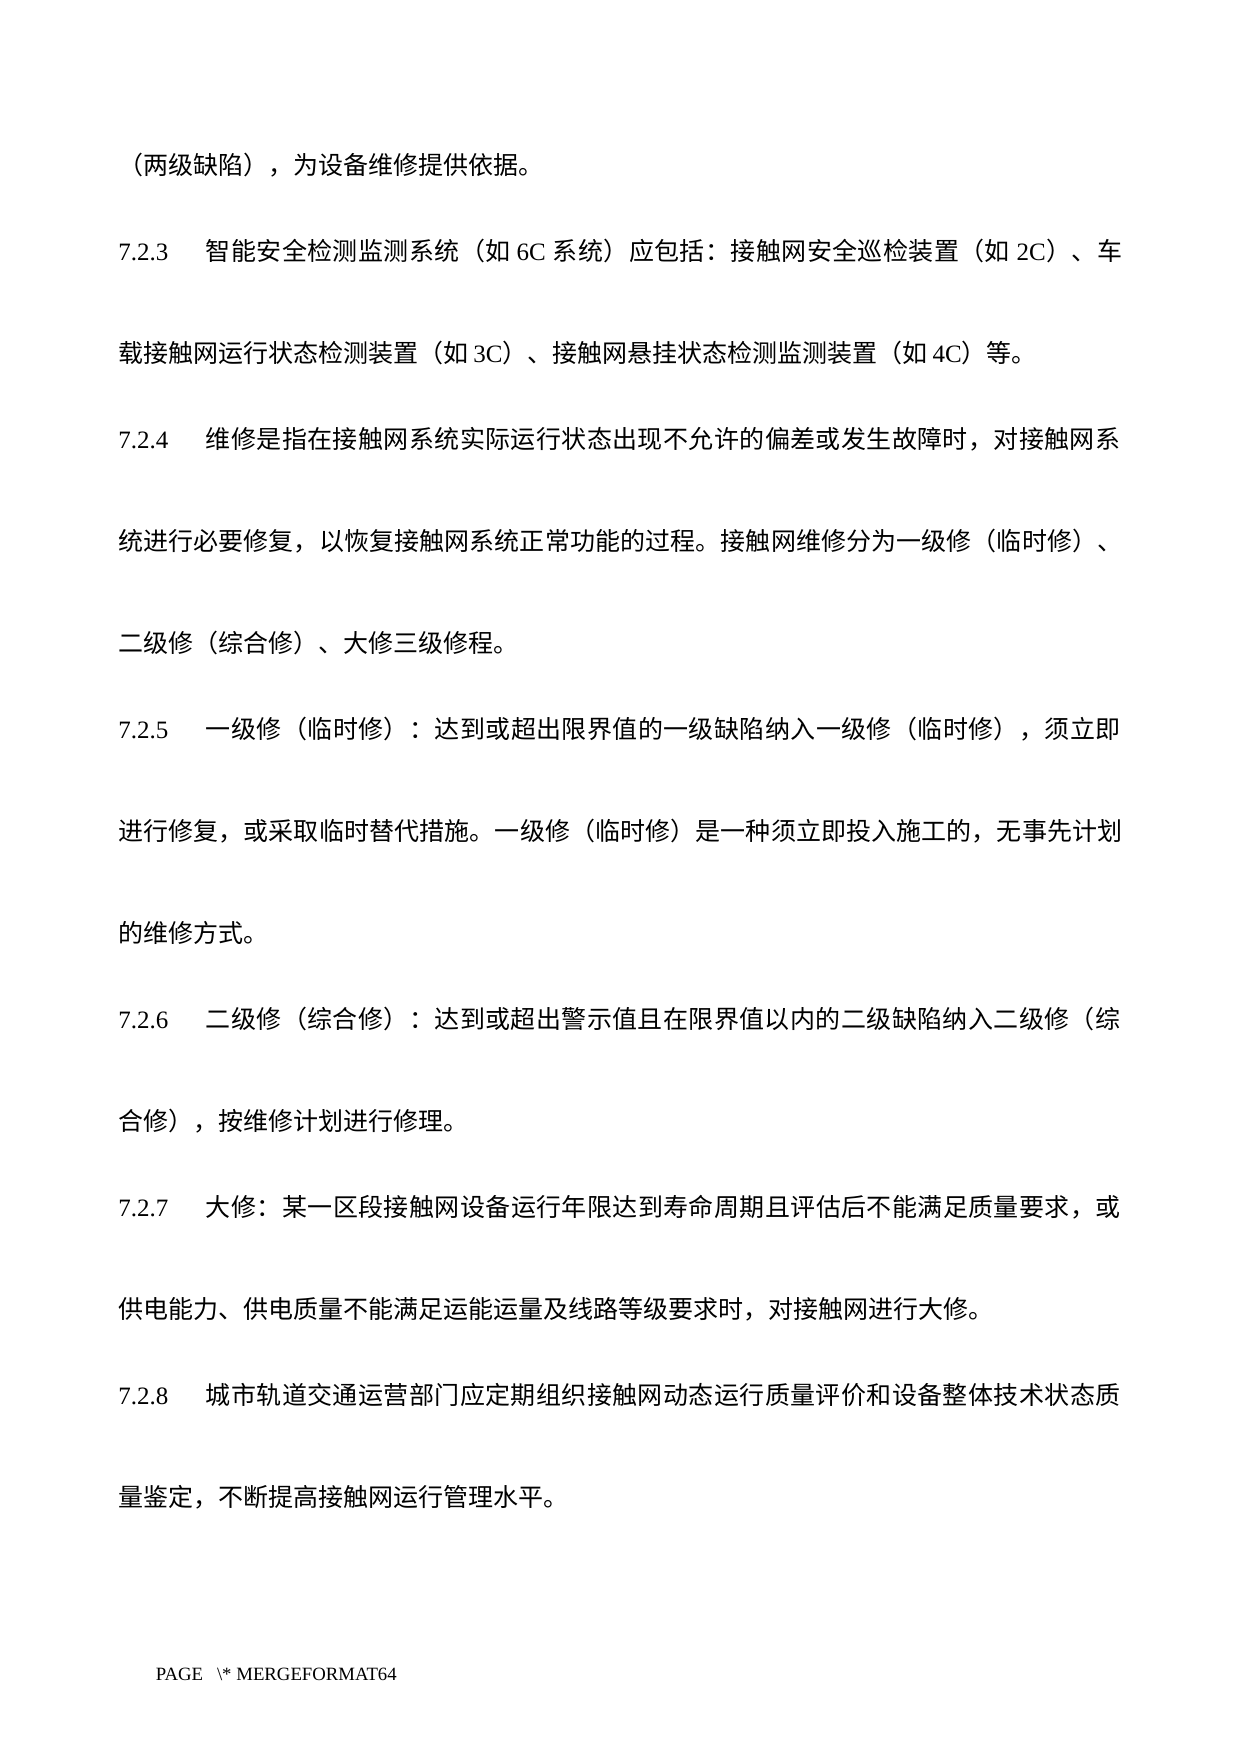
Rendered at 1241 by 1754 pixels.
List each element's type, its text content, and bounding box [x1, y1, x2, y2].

subtitle 智能安全检测监测系统（如6C 系统）应包括：接触网安全巡检装置（如2C）、车载接触网运行状态检测装置（如3C）、接触网悬挂状态检测监测装置（如4C）等。 [118, 216, 1122, 386]
subtitle 二级修（综合修）：达到或超出警示值且在限界值以内的二级缺陷纳入二级修（综合修），按维修计划进行修理。 [118, 983, 1122, 1153]
subtitle 一级修（临时修）：达到或超出限界值的一级缺陷纳入一级修（临时修），须立即进行修复，或采取临时替代措施。一级修（临时修）是一种须立即投入施工的，无事先计划的维修方式。 [118, 694, 1122, 965]
subtitle 大修：某一区段接触网设备运行年限达到寿命周期且评估后不能满足质量要求，或供电能力、供电质量不能满足运能运量及线路等级要求时，对接触网进行大修。 [118, 1171, 1122, 1341]
subtitle 城市轨道交通运营部门应定期组织接触网动态运行质量评价和设备整体技术状态质量鉴定，不断提高接触网运行管理水平。 [118, 1359, 1122, 1529]
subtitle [118, 130, 1122, 198]
subtitle 维修是指在接触网系统实际运行状态出现不允许的偏差或发生故障时，对接触网系统进行必要修复，以恢复接触网系统正常功能的过程。接触网维修分为一级修（临时修）、二级修（综合修）、大修三级修程。 [118, 404, 1122, 676]
